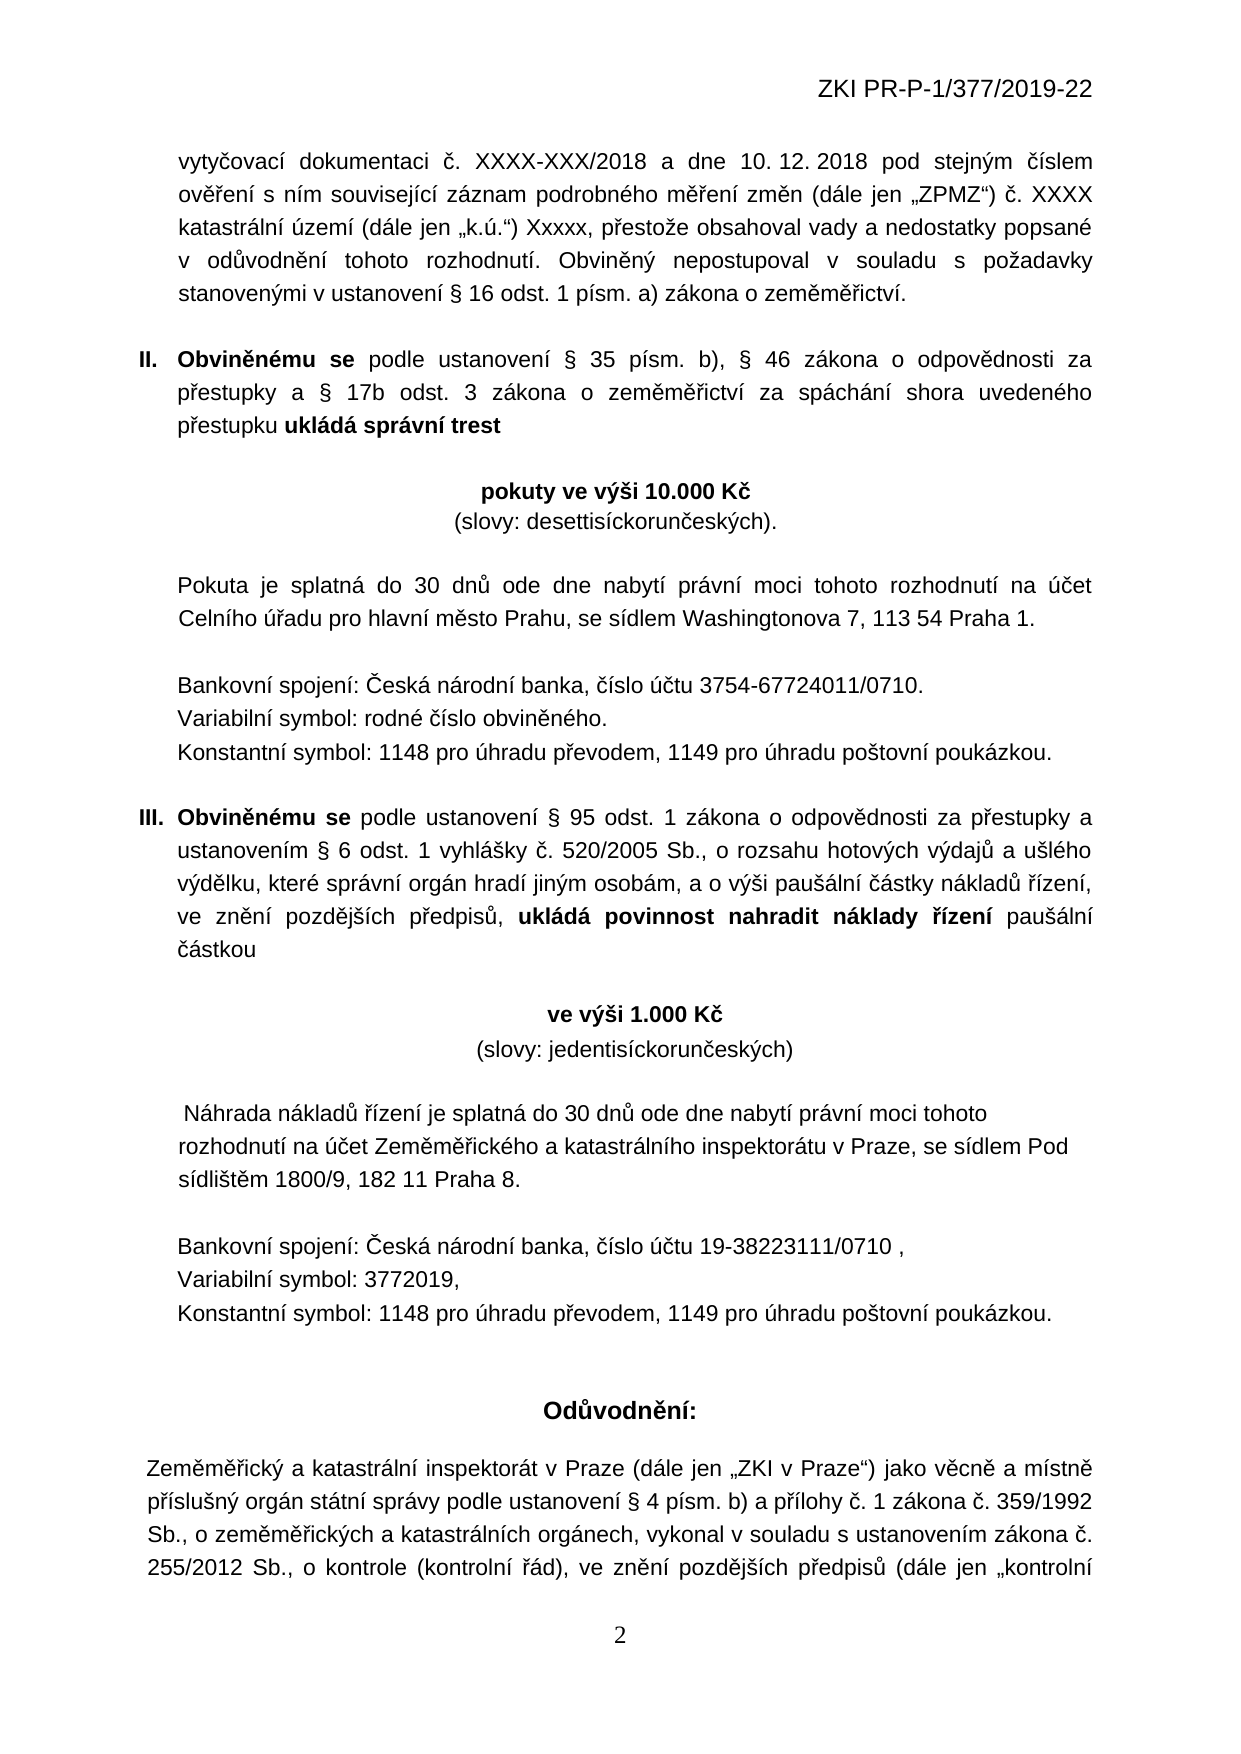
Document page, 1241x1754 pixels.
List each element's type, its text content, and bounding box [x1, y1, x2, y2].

list Obviněnému se podle ustanovení § 35 písm. b), § 46 zákona o odpovědnosti za přestupky a § 17b odst. 3 zákona o zeměměřictví za spáchání shora uvedeného přestupku ukládá správní trest [138, 346, 1093, 439]
text (slovy: desettisíckorunčeských). [176, 508, 1055, 534]
text ve výši 1.000 Kč [177, 1001, 1093, 1028]
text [146, 1455, 1093, 1581]
text Variabilní symbol: rodné číslo obviněného. [177, 705, 1093, 732]
text (slovy: jedentisíckorunčeských) [176, 1036, 1093, 1062]
text Pokuta je splatná do 30 dnů ode dne nabytí právní moci tohoto rozhodnutí na účet Celního úřadu pro hlavní město Prahu, se sídlem Washingtonova 7, 113 54 Praha 1. [177, 572, 1093, 632]
text Konstantní symbol: 1148 pro úhradu převodem, 1149 pro úhradu poštovní poukázkou. [177, 739, 1093, 765]
text Bankovní spojení: Česká národní banka, číslo účtu 19-38223111/0710 , [177, 1233, 1093, 1259]
text Variabilní symbol: 3772019, [177, 1266, 1093, 1293]
list Obviněnému se podle ustanovení § 95 odst. 1 zákona o odpovědnosti za přestupky a ustanovením § 6 odst. 1 vyhlášky č. 520/2005 Sb., o rozsahu hotových výdajů a ušlého výdělku, které správní orgán hradí jiným osobám, a o výši paušální částky nákladů řízení, ve znění pozdějších předpisů, ukládá povinnost nahradit náklady řízení paušální částkou [138, 804, 1093, 962]
text Náhrada nákladů řízení je splatná do 30 dnů ode dne nabytí právní moci tohoto rozhodnutí na účet Zeměměřického a katastrálního inspektorátu v Praze, se sídlem Pod sídlištěm 1800/9, 182 11 Praha 8. [177, 1100, 1093, 1193]
text Odůvodnění: [146, 1396, 1093, 1425]
text Konstantní symbol: 1148 pro úhradu převodem, 1149 pro úhradu poštovní poukázkou. [177, 1300, 1093, 1326]
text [177, 148, 1093, 306]
text Bankovní spojení: Česká národní banka, číslo účtu 3754-67724011/0710. [177, 672, 1093, 698]
text pokuty ve výši 10.000 Kč [177, 478, 1055, 504]
